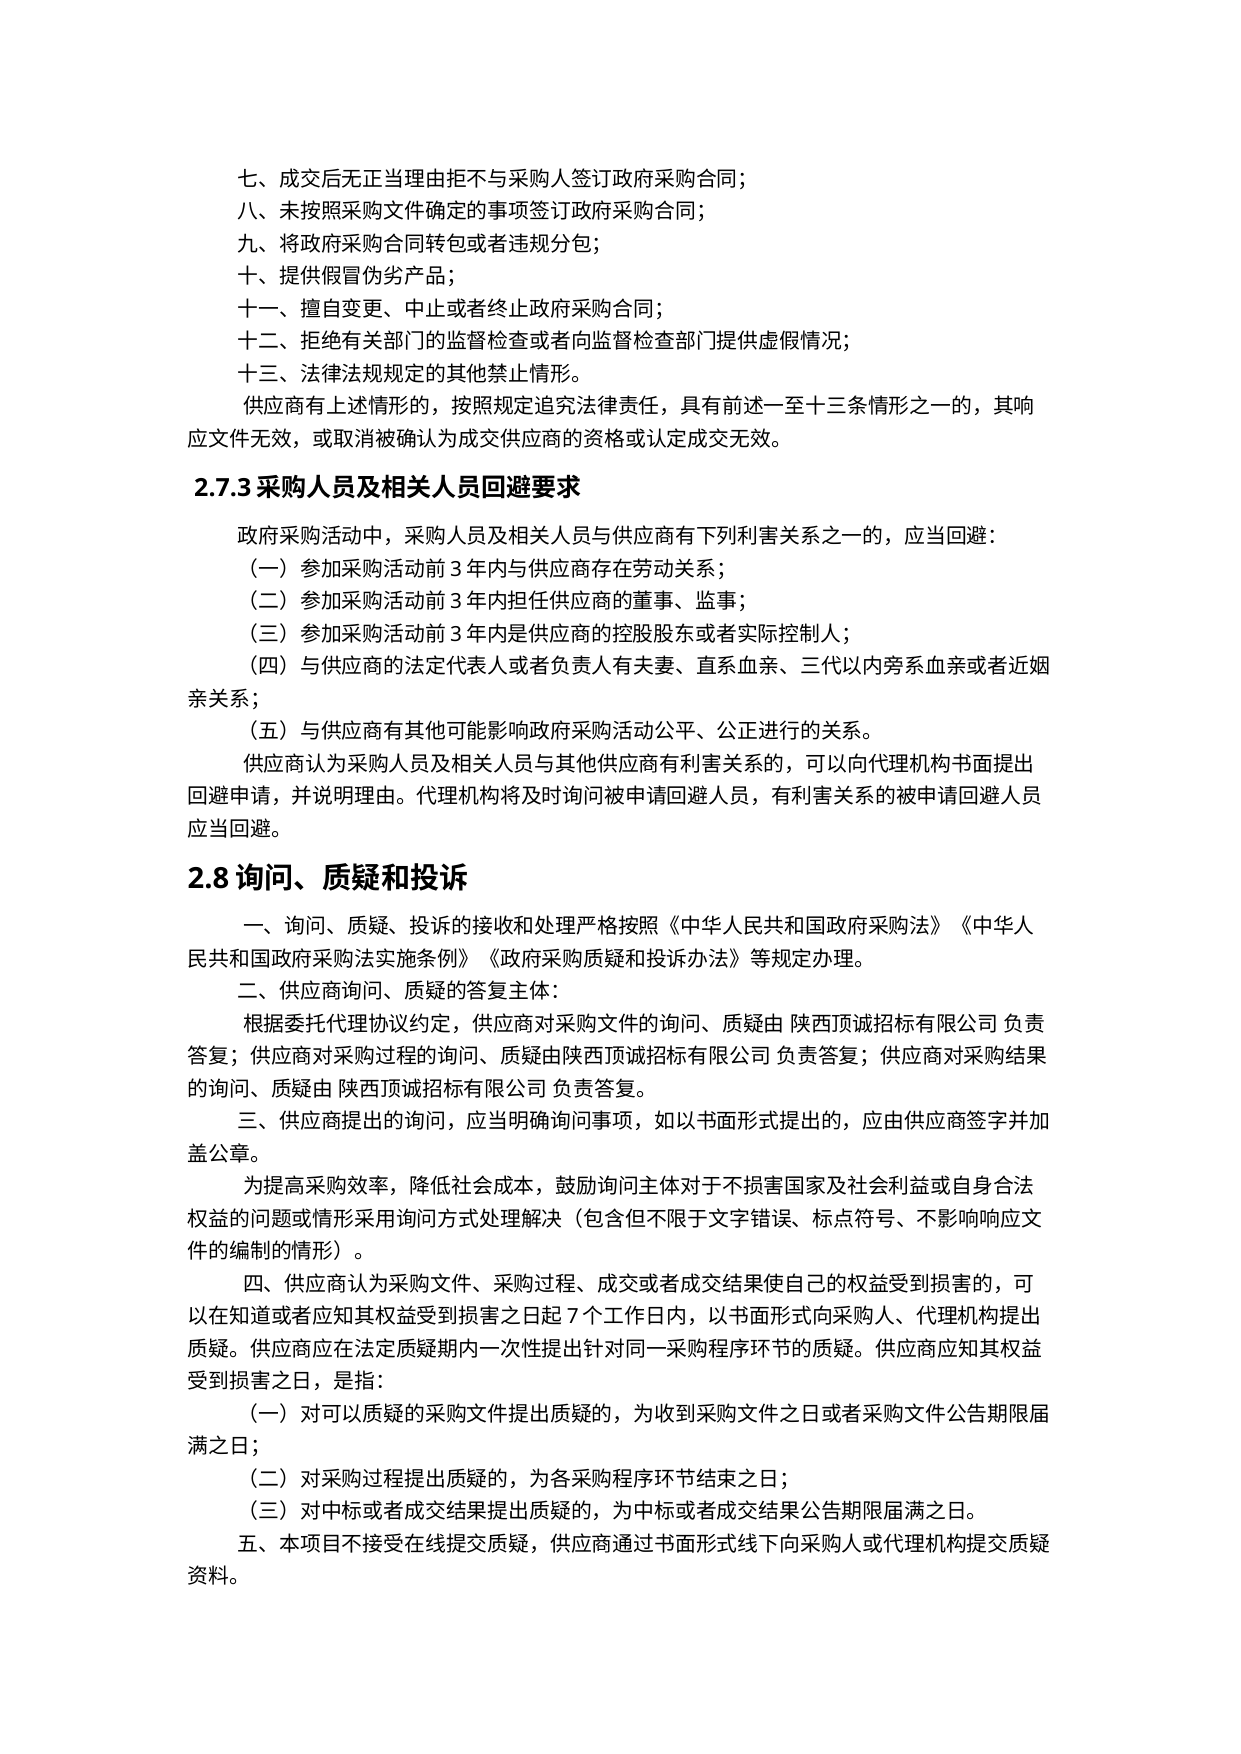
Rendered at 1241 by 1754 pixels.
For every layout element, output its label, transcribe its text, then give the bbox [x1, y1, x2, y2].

text 五、本项目不接受在线提交质疑，供应商通过书面形式线下向采购人或代理机构提交质疑资料。 [187, 1527, 1053, 1592]
text （五）与供应商有其他可能影响政府采购活动公平、公正进行的关系。 [187, 714, 1053, 747]
text （三）对中标或者成交结果提出质疑的，为中标或者成交结果公告期限届满之日。 [187, 1494, 1053, 1527]
text 十一、擅自变更、中止或者终止政府采购合同； [187, 292, 1053, 324]
text （一）参加采购活动前3年内与供应商存在劳动关系； [187, 552, 1053, 584]
text 供应商认为采购人员及相关人员与其他供应商有利害关系的，可以向代理机构书面提出回避申请，并说明理由。代理机构将及时询问被申请回避人员，有利害关系的被申请回避人员应当回避。 [187, 747, 1053, 844]
text 八、未按照采购文件确定的事项签订政府采购合同； [187, 194, 1053, 227]
text 政府采购活动中，采购人员及相关人员与供应商有下列利害关系之一的，应当回避： [187, 519, 1053, 552]
text 为提高采购效率，降低社会成本，鼓励询问主体对于不损害国家及社会利益或自身合法权益的问题或情形采用询问方式处理解决（包含但不限于文字错误、标点符号、不影响响应文件的编制的情形）。 [187, 1169, 1053, 1267]
text （三）参加采购活动前3年内是供应商的控股股东或者实际控制人； [187, 617, 1053, 649]
text 供应商有上述情形的，按照规定追究法律责任，具有前述一至十三条情形之一的，其响应文件无效，或取消被确认为成交供应商的资格或认定成交无效。 [187, 389, 1053, 454]
text 七、成交后无正当理由拒不与采购人签订政府采购合同； [187, 162, 1053, 194]
text 三、供应商提出的询问，应当明确询问事项，如以书面形式提出的，应由供应商签字并加盖公章。 [187, 1104, 1053, 1169]
text （二）参加采购活动前3年内担任供应商的董事、监事； [187, 584, 1053, 617]
text 一、询问、质疑、投诉的接收和处理严格按照《中华人民共和国政府采购法》《中华人民共和国政府采购法实施条例》《政府采购质疑和投诉办法》等规定办理。 [187, 909, 1053, 974]
text 十二、拒绝有关部门的监督检查或者向监督检查部门提供虚假情况； [187, 324, 1053, 357]
text 十、提供假冒伪劣产品； [187, 259, 1053, 292]
text 根据委托代理协议约定，供应商对采购文件的询问、质疑由 陕西顶诚招标有限公司 负责答复；供应商对采购过程的询问、质疑由陕西顶诚招标有限公司 负责答复；供应商对采购结果的询问、质疑由 陕西顶诚招标有限公司 负责答复。 [187, 1007, 1053, 1104]
text （一）对可以质疑的采购文件提出质疑的，为收到采购文件之日或者采购文件公告期限届满之日； [187, 1397, 1053, 1462]
text 2.8询问、质疑和投诉 [187, 844, 1053, 909]
text 十三、法律法规规定的其他禁止情形。 [187, 357, 1053, 389]
text 2.7.3采购人员及相关人员回避要求 [187, 454, 1053, 519]
text （二）对采购过程提出质疑的，为各采购程序环节结束之日； [187, 1462, 1053, 1494]
text 四、供应商认为采购文件、采购过程、成交或者成交结果使自己的权益受到损害的，可以在知道或者应知其权益受到损害之日起7个工作日内，以书面形式向采购人、代理机构提出质疑。供应商应在法定质疑期内一次性提出针对同一采购程序环节的质疑。供应商应知其权益受到损害之日，是指： [187, 1267, 1053, 1397]
text 二、供应商询问、质疑的答复主体： [187, 974, 1053, 1007]
text （四）与供应商的法定代表人或者负责人有夫妻、直系血亲、三代以内旁系血亲或者近姻亲关系； [187, 649, 1053, 714]
text 九、将政府采购合同转包或者违规分包； [187, 227, 1053, 259]
